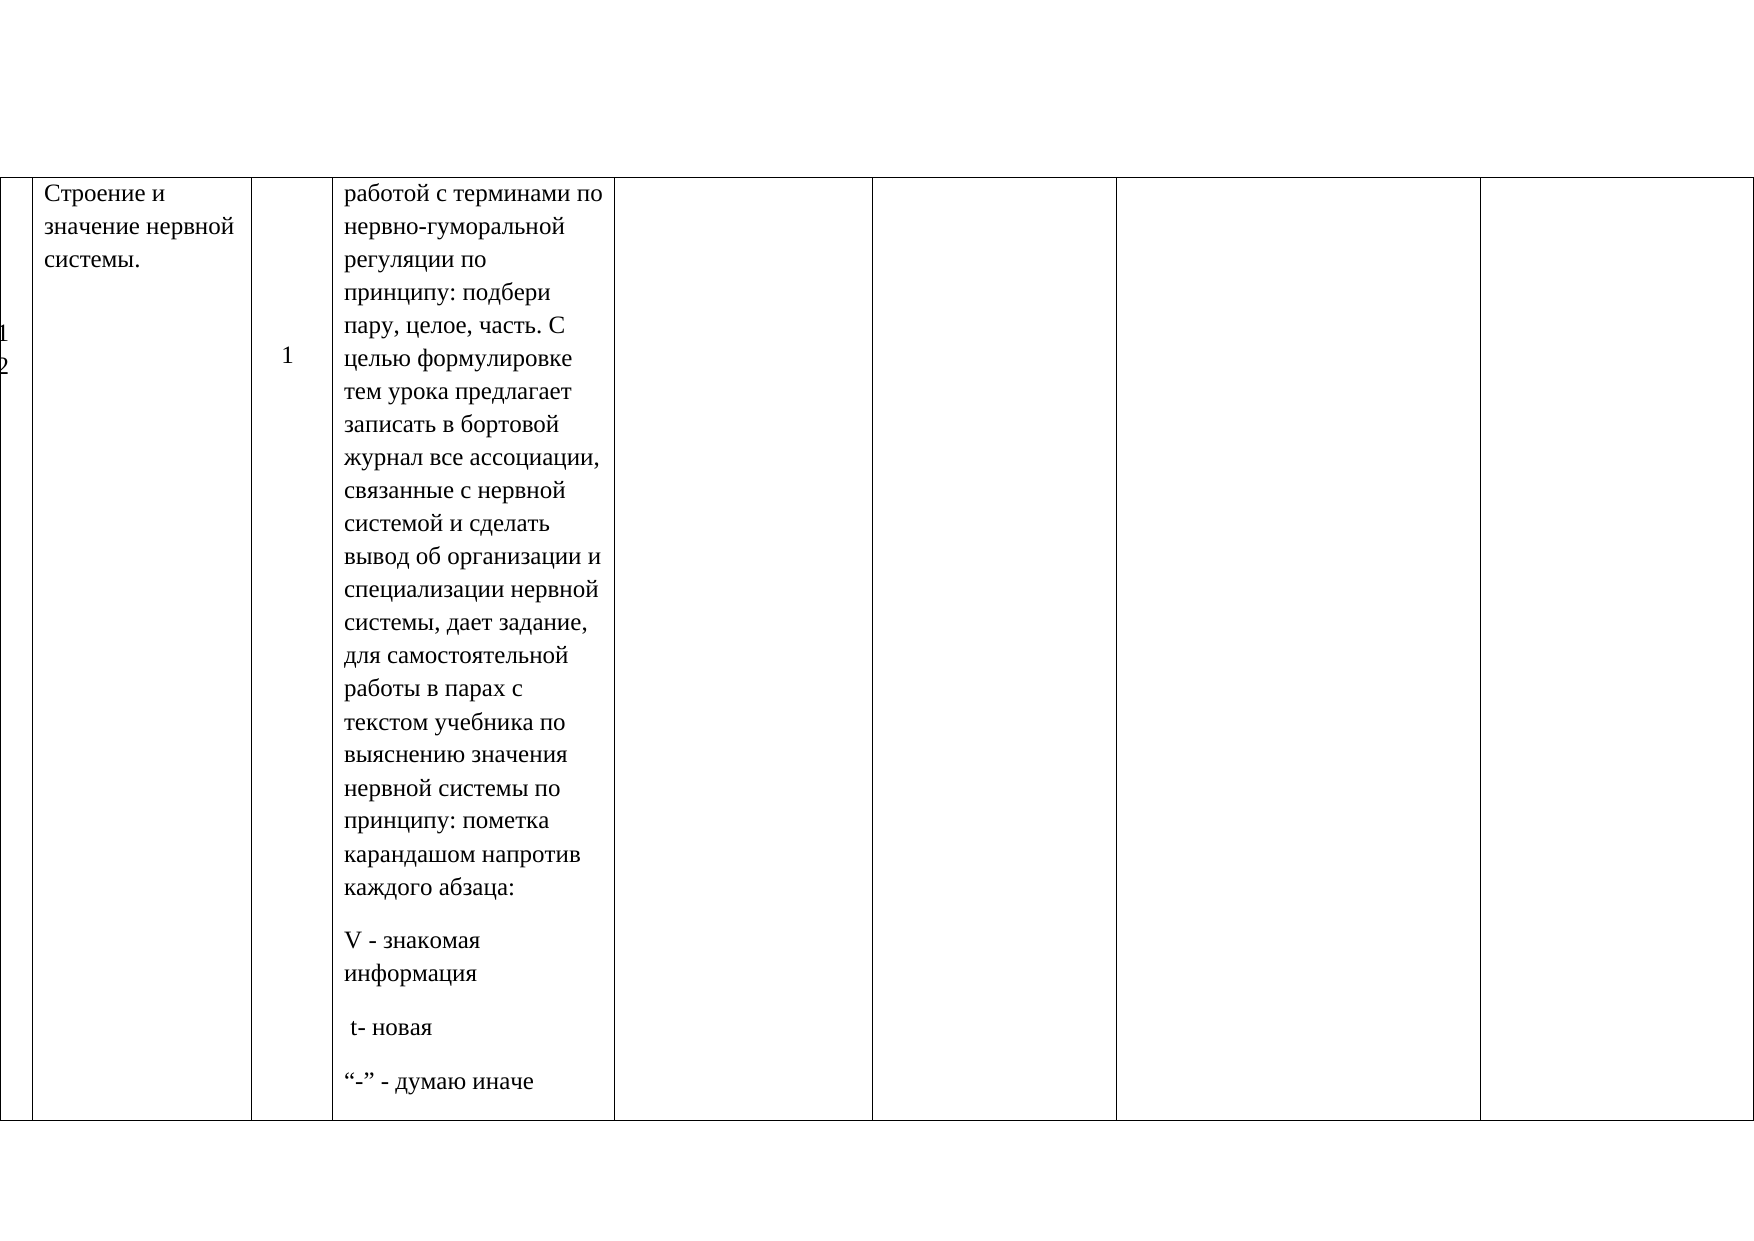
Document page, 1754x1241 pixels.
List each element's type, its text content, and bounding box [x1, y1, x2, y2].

table_cell 1 [252, 178, 332, 1120]
table_cell [1481, 178, 1753, 1120]
table_cell [1117, 178, 1480, 1120]
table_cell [333, 178, 614, 1120]
table_cell 12 [1, 178, 32, 1120]
table_cell [615, 178, 872, 1120]
table_cell [873, 178, 1116, 1120]
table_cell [33, 178, 251, 1120]
